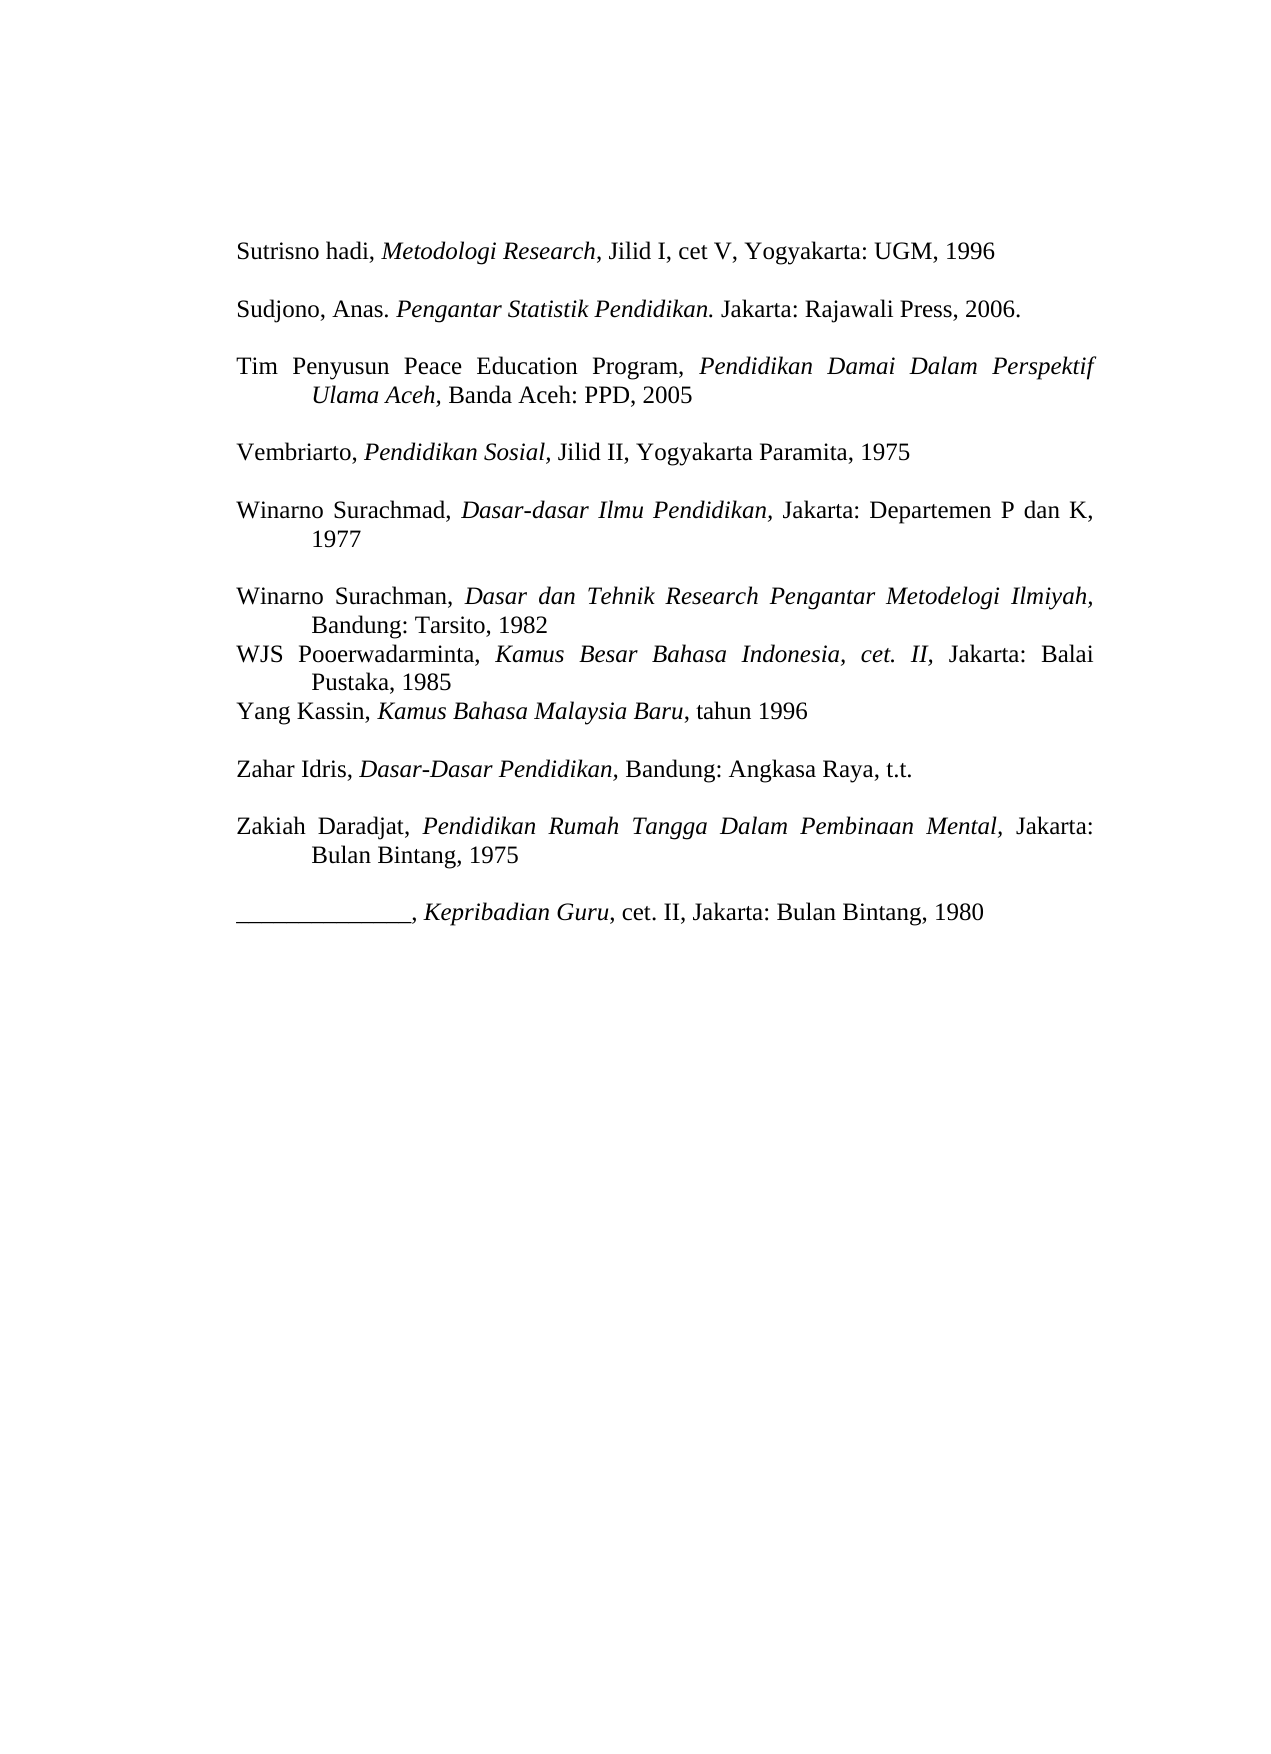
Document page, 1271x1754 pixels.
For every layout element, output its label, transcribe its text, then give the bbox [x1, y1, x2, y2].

text Zakiah Daradjat, Pendidikan Rumah Tangga Dalam Pembinaan Mental, Jakarta: Bulan Bintang, 1975 [236, 811, 1094, 869]
text Yang Kassin, Kamus Bahasa Malaysia Baru, tahun 1996 [236, 696, 1094, 725]
text ______________, Kepribadian Guru, cet. II, Jakarta: Bulan Bintang, 1980 [236, 897, 1094, 926]
text Tim Penyusun Peace Education Program, Pendidikan Damai Dalam Perspektif Ulama Aceh, Banda Aceh: PPD, 2005 [236, 351, 1094, 409]
text Zahar Idris, Dasar-Dasar Pendidikan, Bandung: Angkasa Raya, t.t. [236, 754, 1094, 782]
text Sudjono, Anas. Pengantar Statistik Pendidikan. Jakarta: Rajawali Press, 2006. [236, 294, 1094, 322]
text Vembriarto, Pendidikan Sosial, Jilid II, Yogyakarta Paramita, 1975 [236, 437, 1094, 466]
text Sutrisno hadi, Metodologi Research, Jilid I, cet V, Yogyakarta: UGM, 1996 [236, 236, 1094, 265]
text Winarno Surachman, Dasar dan Tehnik Research Pengantar Metodelogi Ilmiyah, Bandung: Tarsito, 1982 [236, 581, 1094, 639]
text Winarno Surachmad, Dasar-dasar Ilmu Pendidikan, Jakarta: Departemen P dan K, 1977 [236, 495, 1094, 552]
text WJS Pooerwadarminta, Kamus Besar Bahasa Indonesia, cet. II, Jakarta: Balai Pustaka, 1985 [236, 639, 1094, 696]
